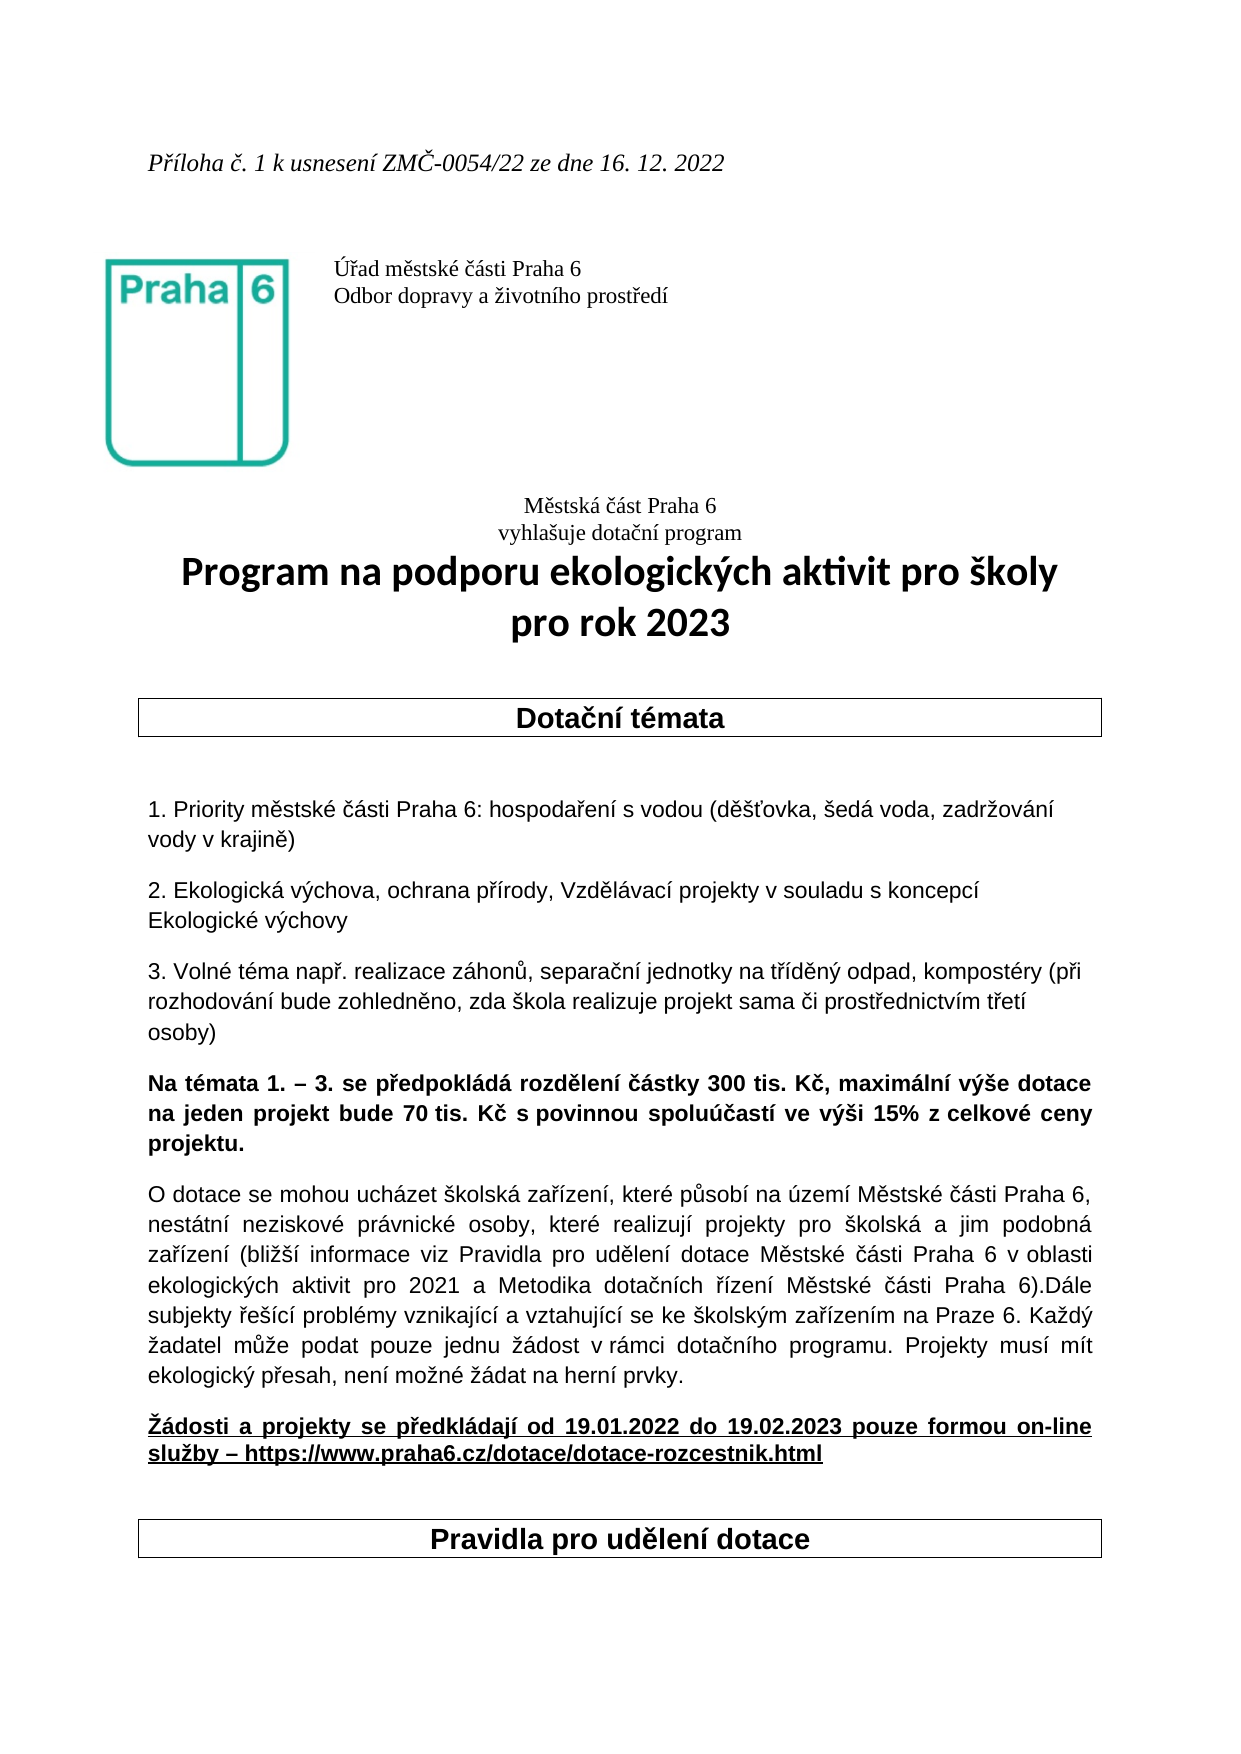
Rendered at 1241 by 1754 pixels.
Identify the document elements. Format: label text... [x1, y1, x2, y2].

text 1. Priority městské části Praha 6: hospodaření s vodou (děšťovka, šedá voda, zadržování vody v krajině) [148, 796, 1093, 852]
picture [92, 252, 315, 478]
text 3. Volné téma např. realizace záhonů, separační jednotky na tříděný odpad, kompostéry (při rozhodování bude zohledněno, zda škola realizuje projekt sama či prostřednictvím třetí osoby) [148, 958, 1093, 1045]
text vyhlašuje dotační program [148, 519, 1093, 545]
text Program na podporu ekologických aktivit pro školy pro rok 2023 [148, 545, 1093, 647]
text Příloha č. 1 k usnesení ZMČ-0054/22 ze dne 16. 12. 2022 [148, 148, 1093, 176]
text 2. Ekologická výchova, ochrana přírody, Vzdělávací projekty v souladu s koncepcí Ekologické výchovy [148, 877, 1093, 933]
text Na témata 1. – 3. se předpokládá rozdělení částky 300 tis. Kč, maximální výše dotace na jeden projekt bude 70 tis. Kč s povinnou spoluúčastí ve výši 15% z celkové ceny projektu. [148, 1069, 1093, 1156]
text Dotační témata [139, 699, 1101, 736]
text Pravidla pro udělení dotace [139, 1520, 1101, 1557]
text O dotace se mohou ucházet školská zařízení, které působí na území Městské části Praha 6, nestátní neziskové právnické osoby, které realizují projekty pro školská a jim podobná zařízení (bližší informace viz Pravidla pro udělení dotace Městské části Praha 6 v oblasti ekologických aktivit pro 2021 a Metodika dotačních řízení Městské části Praha 6).Dále subjekty řešící problémy vznikající a vztahující se ke školským zařízením na Praze 6. Každý žadatel může podat pouze jednu žádost v rámci dotačního programu. Projekty musí mít ekologický přesah, není možné žádat na herní prvky. [148, 1181, 1093, 1388]
text Městská část Praha 6 [148, 492, 1093, 519]
text Úřad městské části Praha 6 [315, 255, 1093, 282]
text Žádosti a projekty se předkládají od 19.01.2022 do 19.02.2023 pouze formou on-line služby – https://www.praha6.cz/dotace/dotace-rozcestnik.html [148, 1413, 1093, 1466]
text Odbor dopravy a životního prostředí [315, 282, 1093, 308]
